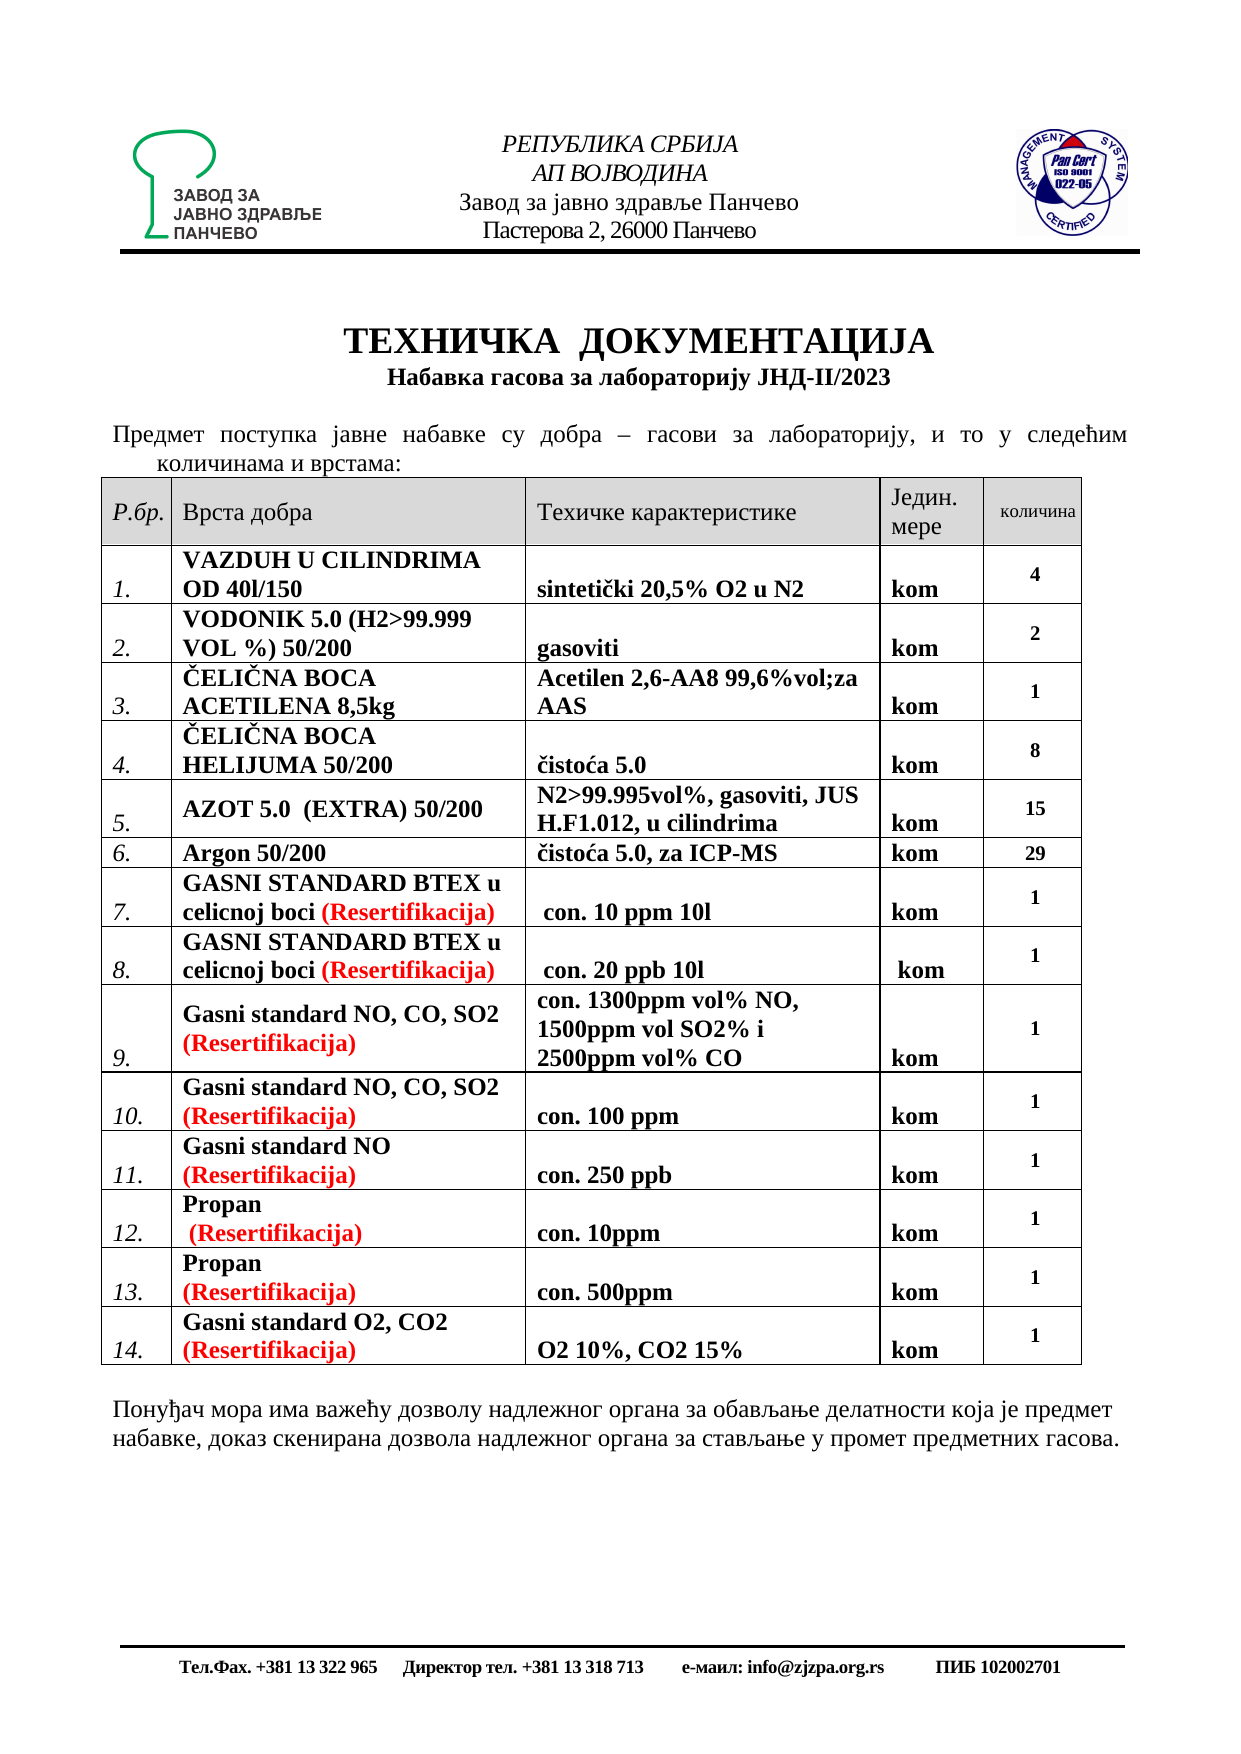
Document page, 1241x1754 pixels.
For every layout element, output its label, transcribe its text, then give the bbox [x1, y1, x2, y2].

table_cell VAZDUH U CILINDRIMA OD 40l/150 [172, 546, 525, 603]
text Предмет поступка јавне набавке су добра – гасови за лабораторију, и то у следећим количинама и врстама: [112, 419, 1128, 477]
table_cell kom [881, 780, 983, 837]
table_cell con. 10 ppm 10l [526, 868, 879, 926]
table_cell 1 [984, 1248, 1081, 1306]
table_cell VODONIK 5.0 (H2>99.999 VOL %) 50/200 [172, 604, 525, 662]
table_cell Gasni standard NO (Resertifikacija) [172, 1131, 525, 1188]
table_cell kom [881, 1307, 983, 1364]
table_cell con. 1300ppm vol% NO, 1500ppm vol SO2% i 2500ppm vol% CO [526, 985, 879, 1071]
table_cell 1 [984, 1073, 1081, 1130]
table_cell con. 100 ppm [526, 1073, 879, 1130]
table_cell GASNI STANDARD BTEX u celicnoj boci (Resertifikacija) [172, 868, 525, 926]
table_cell kom [881, 604, 983, 662]
table_cell 2 [984, 604, 1081, 662]
table_header количина [984, 478, 1081, 544]
table_cell 9. [102, 985, 171, 1071]
table_cell 29 [984, 838, 1081, 867]
table_cell 12. [102, 1190, 171, 1247]
table_cell con. 10ppm [526, 1190, 879, 1247]
table_cell kom [881, 1073, 983, 1130]
table_cell gasoviti [526, 604, 879, 662]
table_cell con. 20 ppb 10l [526, 927, 879, 984]
table_cell kom [881, 721, 983, 779]
table_cell AZOT 5.0 (EXTRA) 50/200 [172, 780, 525, 837]
table_cell 8 [984, 721, 1081, 779]
table_cell N2>99.995vol%, gasoviti, JUS H.F1.012, u cilindrima [526, 780, 879, 837]
text Набавка гасовa за лабораторију ЈНД-II/2023 [112, 362, 1166, 391]
table_header Техичке карактеристике [526, 478, 879, 544]
table_cell 10. [102, 1073, 171, 1130]
table_cell con. 250 ppb [526, 1131, 879, 1188]
text Понуђач мора има важећу дозволу надлежног органа за обављање делатности која је предмет набавке, доказ скенирана дозвола надлежног органа за стављање у промет предметних гасова. [112, 1394, 1166, 1451]
table_cell 1 [984, 985, 1081, 1071]
table_cell kom [881, 927, 983, 984]
table_cell kom [881, 985, 983, 1071]
table_cell 11. [102, 1131, 171, 1188]
table_cell ČELIČNA BOCA HELIJUMA 50/200 [172, 721, 525, 779]
table_header Р.бр. [102, 478, 171, 544]
table_cell 14. [102, 1307, 171, 1364]
table_cell 1 [984, 927, 1081, 984]
table_cell kom [881, 838, 983, 867]
table_cell 1. [102, 546, 171, 603]
picture [132, 129, 322, 239]
text ТЕХНИЧКА ДОКУМЕНТАЦИЈА [112, 319, 1166, 362]
table_cell O2 10%, CO2 15% [526, 1307, 879, 1364]
table_cell Gasni standard NO, CO, SO2 (Resertifikacija) [172, 985, 525, 1071]
table_cell kom [881, 663, 983, 720]
table_cell 4. [102, 721, 171, 779]
table_cell ČELIČNA BOCA ACETILENA 8,5kg [172, 663, 525, 720]
table_header Врста добра [172, 478, 525, 544]
table_cell con. 500ppm [526, 1248, 879, 1306]
table_cell 1 [984, 1131, 1081, 1188]
table_cell 1 [984, 1307, 1081, 1364]
table_cell čistoća 5.0, za ICP-MS [526, 838, 879, 867]
table_cell kom [881, 868, 983, 926]
table_cell kom [881, 1131, 983, 1188]
table_cell 7. [102, 868, 171, 926]
table_cell Propan (Resertifikacija) [172, 1190, 525, 1247]
table_cell Propan (Resertifikacija) [172, 1248, 525, 1306]
table_header Једин. мере [881, 478, 983, 544]
picture [1016, 129, 1128, 236]
table_cell 15 [984, 780, 1081, 837]
table_cell 8. [102, 927, 171, 984]
table_cell kom [881, 546, 983, 603]
table_cell 13. [102, 1248, 171, 1306]
table_cell GASNI STANDARD BTEX u celicnoj boci (Resertifikacija) [172, 927, 525, 984]
table_cell 6. [102, 838, 171, 867]
table_cell čistoća 5.0 [526, 721, 879, 779]
table_cell 4 [984, 546, 1081, 603]
table_cell 1 [984, 1190, 1081, 1247]
table_cell Acetilen 2,6-AA8 99,6%vol;za AAS [526, 663, 879, 720]
table_cell kom [881, 1190, 983, 1247]
table_cell 2. [102, 604, 171, 662]
table_cell 1 [984, 663, 1081, 720]
table_cell 5. [102, 780, 171, 837]
table_cell 1 [984, 868, 1081, 926]
table_cell Gasni standard NO, CO, SO2 (Resertifikacija) [172, 1073, 525, 1130]
table_cell Gasni standard O2, CO2 (Resertifikacija) [172, 1307, 525, 1364]
table_cell Argon 50/200 [172, 838, 525, 867]
table_cell sintetički 20,5% O2 u N2 [526, 546, 879, 603]
table_cell kom [881, 1248, 983, 1306]
table_cell 3. [102, 663, 171, 720]
